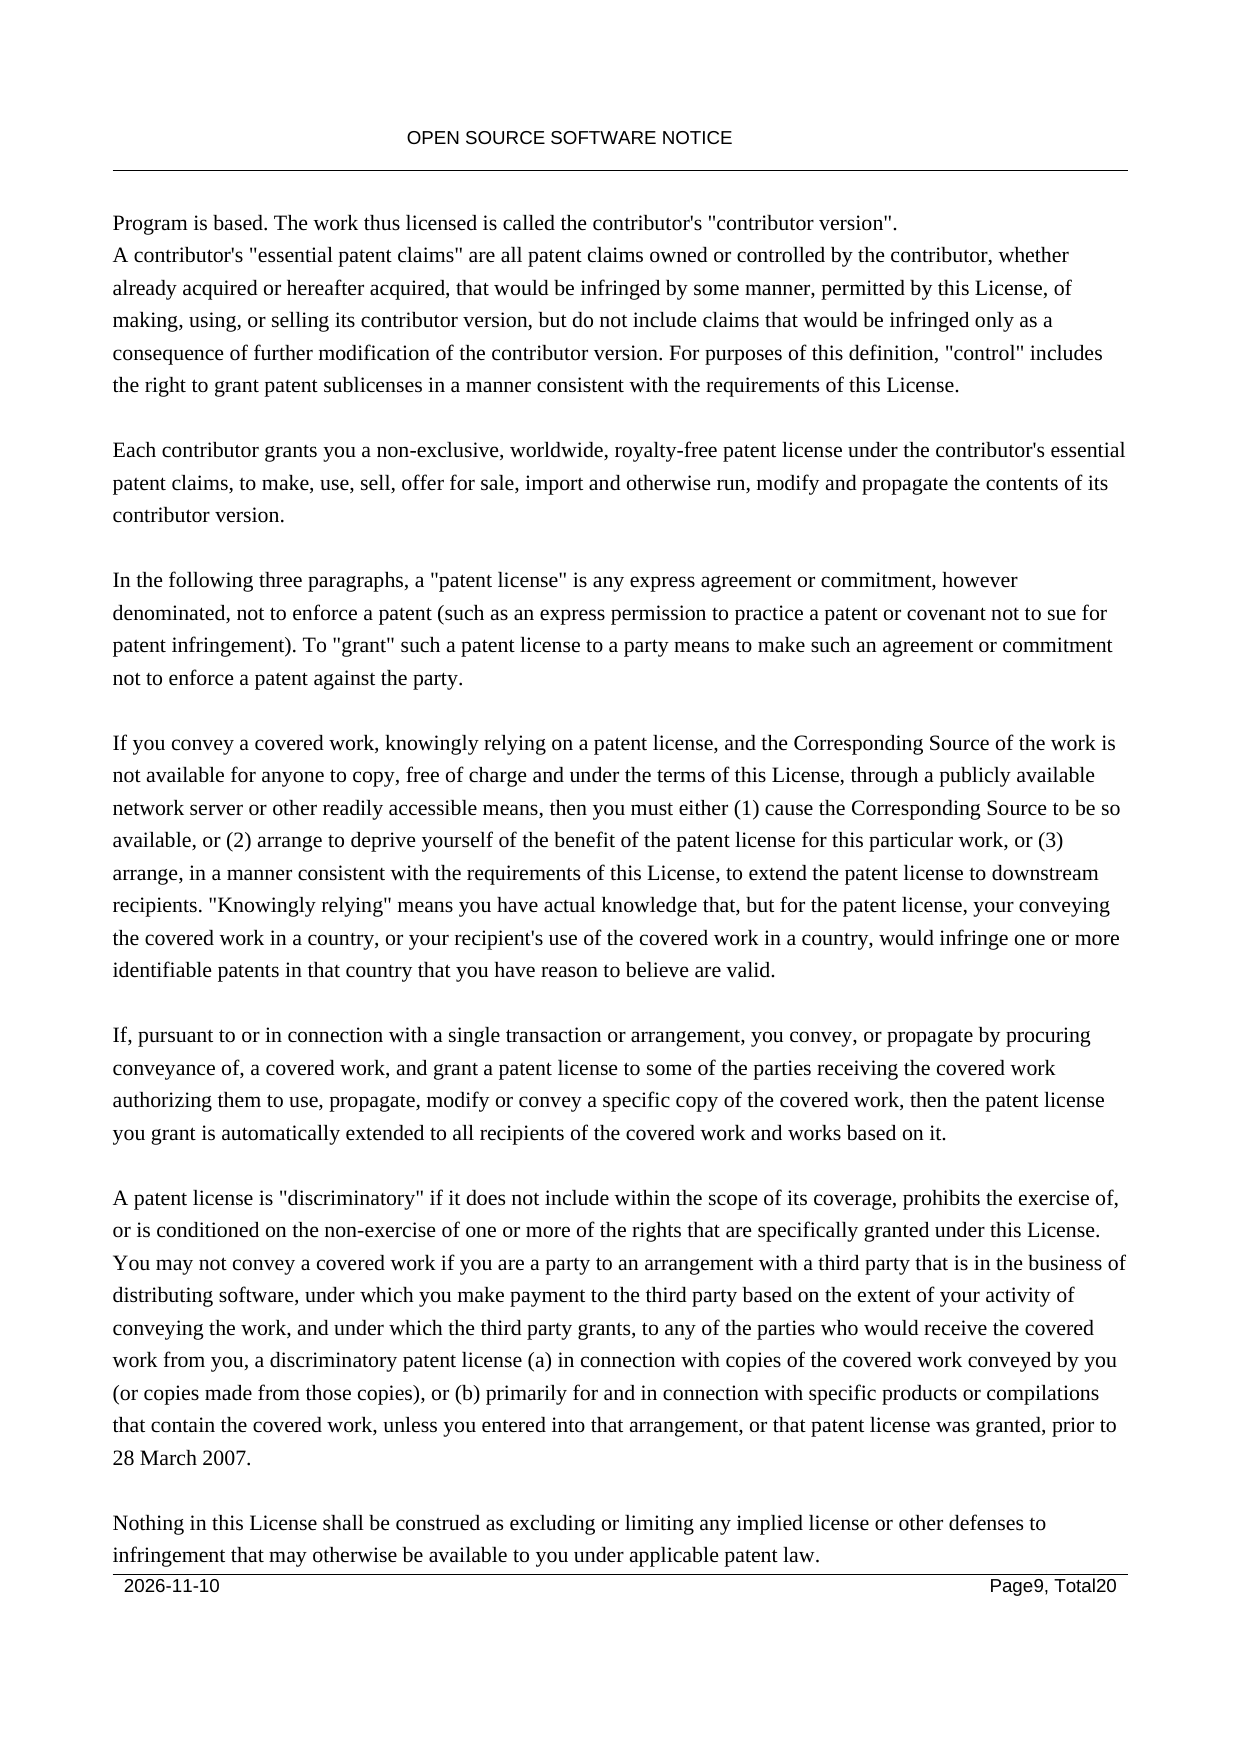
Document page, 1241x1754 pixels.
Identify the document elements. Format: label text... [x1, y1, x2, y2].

text A contributor's "essential patent claims" are all patent claims owned or controlled by the contributor, whether already acquired or hereafter acquired, that would be infringed by some manner, permitted by this License, of making, using, or selling its contributor version, but do not include claims that would be infringed only as a consequence of further modification of the contributor version. For purposes of this definition, "control" includes the right to grant patent sublicenses in a manner consistent with the requirements of this License. [112, 239, 1128, 401]
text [112, 206, 1128, 239]
text If, pursuant to or in connection with a single transaction or arrangement, you convey, or propagate by procuring conveyance of, a covered work, and grant a patent license to some of the parties receiving the covered work authorizing them to use, propagate, modify or convey a specific copy of the covered work, then the patent license you grant is automatically extended to all recipients of the covered work and works based on it. [112, 1019, 1128, 1149]
text A patent license is "discriminatory" if it does not include within the scope of its coverage, prohibits the exercise of, or is conditioned on the non-exercise of one or more of the rights that are specifically granted under this License. You may not convey a covered work if you are a party to an arrangement with a third party that is in the business of distributing software, under which you make payment to the third party based on the extent of your activity of conveying the work, and under which the third party grants, to any of the parties who would receive the covered work from you, a discriminatory patent license (a) in connection with copies of the covered work conveyed by you (or copies made from those copies), or (b) primarily for and in connection with specific products or compilations that contain the covered work, unless you entered into that arrangement, or that patent license was granted, prior to 28 March 2007. [112, 1181, 1128, 1474]
text Each contributor grants you a non-exclusive, worldwide, royalty-free patent license under the contributor's essential patent claims, to make, use, sell, offer for sale, import and otherwise run, modify and propagate the contents of its contributor version. [112, 434, 1128, 531]
text If you convey a covered work, knowingly relying on a patent license, and the Corresponding Source of the work is not available for anyone to copy, free of charge and under the terms of this License, through a publicly available network server or other readily accessible means, then you must either (1) cause the Corresponding Source to be so available, or (2) arrange to deprive yourself of the benefit of the patent license for this particular work, or (3) arrange, in a manner consistent with the requirements of this License, to extend the patent license to downstream recipients. "Knowingly relying" means you have actual knowledge that, but for the patent license, your conveying the covered work in a country, or your recipient's use of the covered work in a country, would infringe one or more identifiable patents in that country that you have reason to believe are valid. [112, 726, 1128, 986]
text Nothing in this License shall be construed as excluding or limiting any implied license or other defenses to infringement that may otherwise be available to you under applicable patent law. [112, 1506, 1128, 1571]
text In the following three paragraphs, a "patent license" is any express agreement or commitment, however denominated, not to enforce a patent (such as an express permission to practice a patent or covenant not to sue for patent infringement). To "grant" such a patent license to a party means to make such an agreement or commitment not to enforce a patent against the party. [112, 564, 1128, 694]
